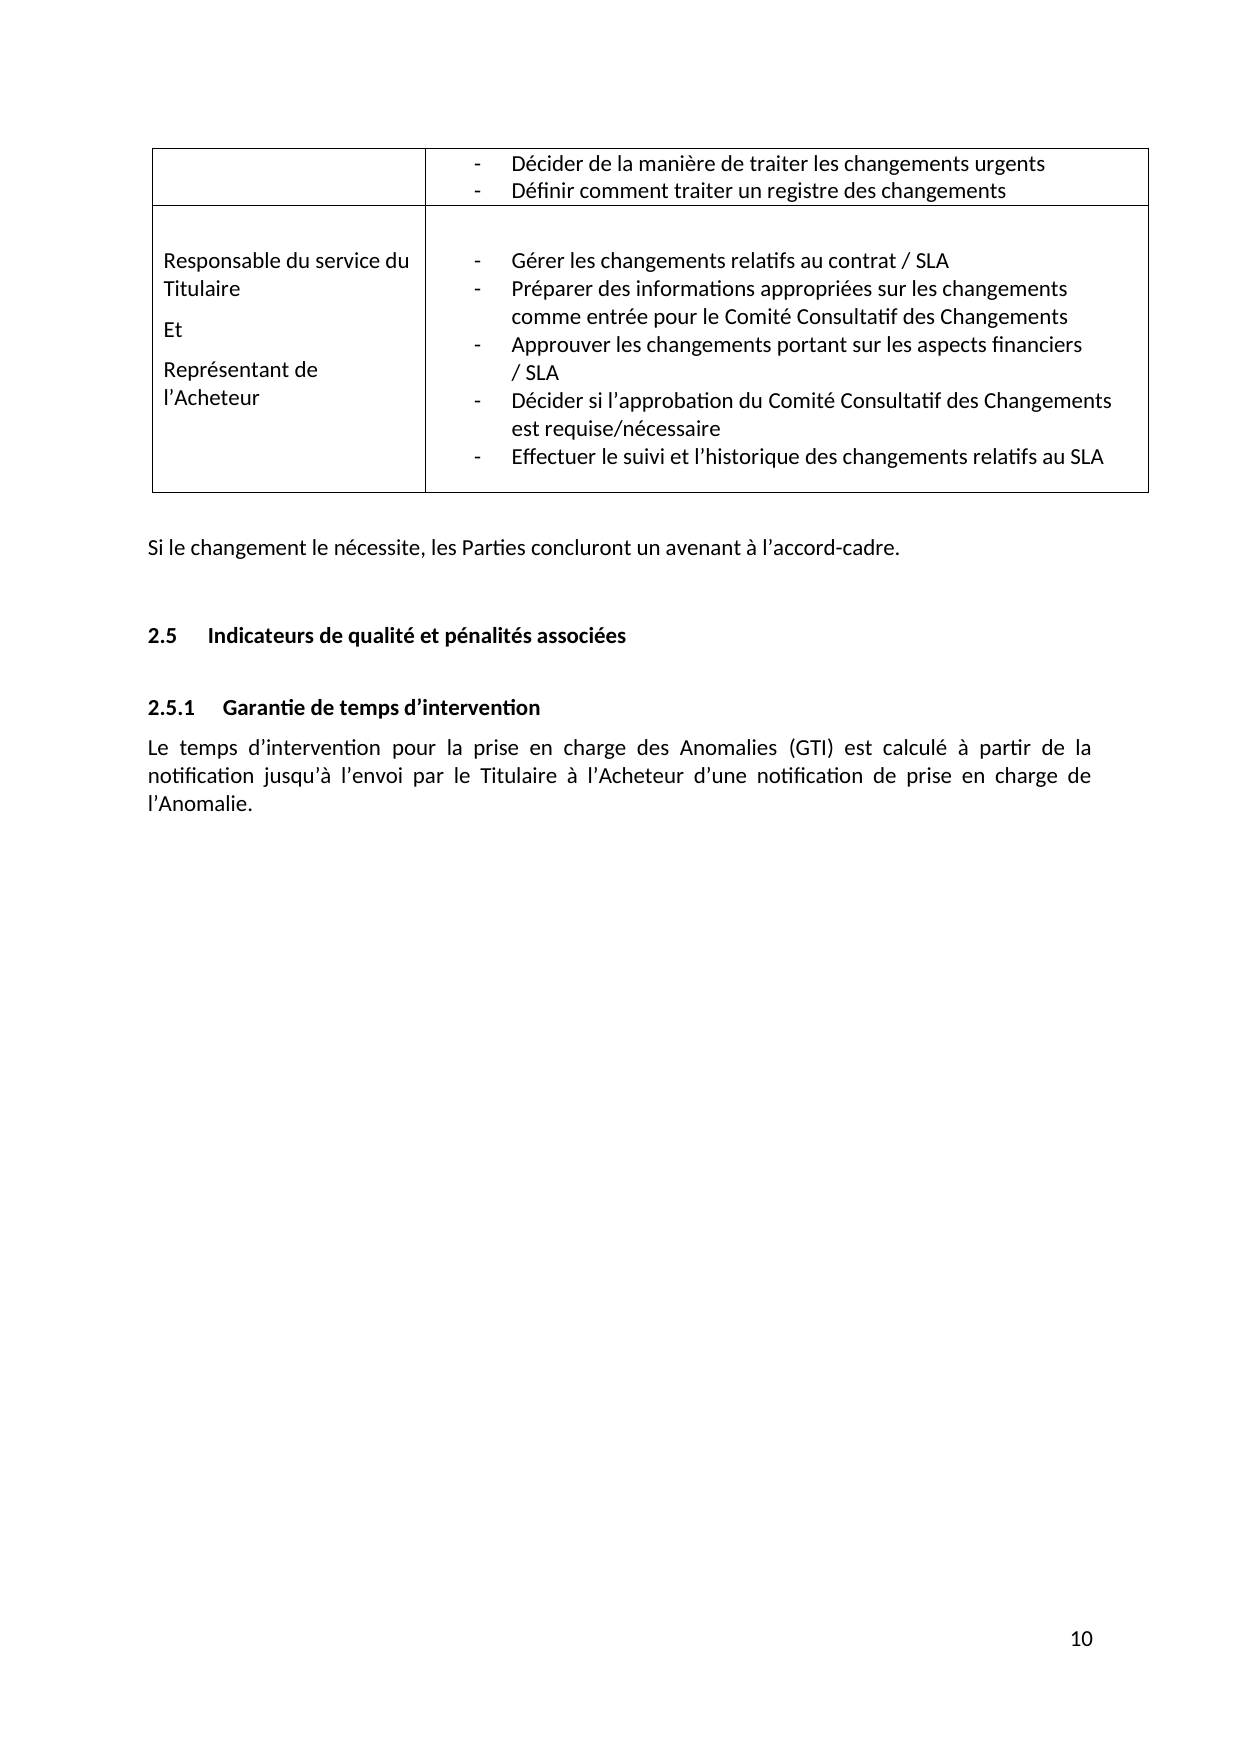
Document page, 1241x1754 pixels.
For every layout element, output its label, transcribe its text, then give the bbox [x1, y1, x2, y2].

text Si le changement le nécessite, les Parties concluront un avenant à l’accord-cadre. [148, 533, 1093, 562]
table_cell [153, 149, 425, 205]
text Le temps d’intervention pour la prise en charge des Anomalies (GTI) est calculé à partir de la notification jusqu’à l’envoi par le Titulaire à l’Acheteur d’une notification de prise en charge de l’Anomalie. [148, 733, 1093, 817]
table_cell Responsable du service du Titulaire Et Représentant de l’Acheteur [153, 206, 425, 492]
subtitle Indicateurs de qualité et pénalités associées [148, 621, 1093, 649]
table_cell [426, 149, 1148, 205]
subtitle Garantie de temps d’intervention [148, 693, 1093, 721]
table_cell Gérer les changements relatifs au contrat / SLA Préparer des informations appropriées sur les changements comme entrée pour le Comité Consultatif des Changements Approuver les changements portant sur les aspects financiers / SLA Décider si l’approbation du Comité Consultatif des Changements est requise/nécessaire Effectuer le suivi et l’historique des changements relatifs au SLA [426, 206, 1148, 492]
